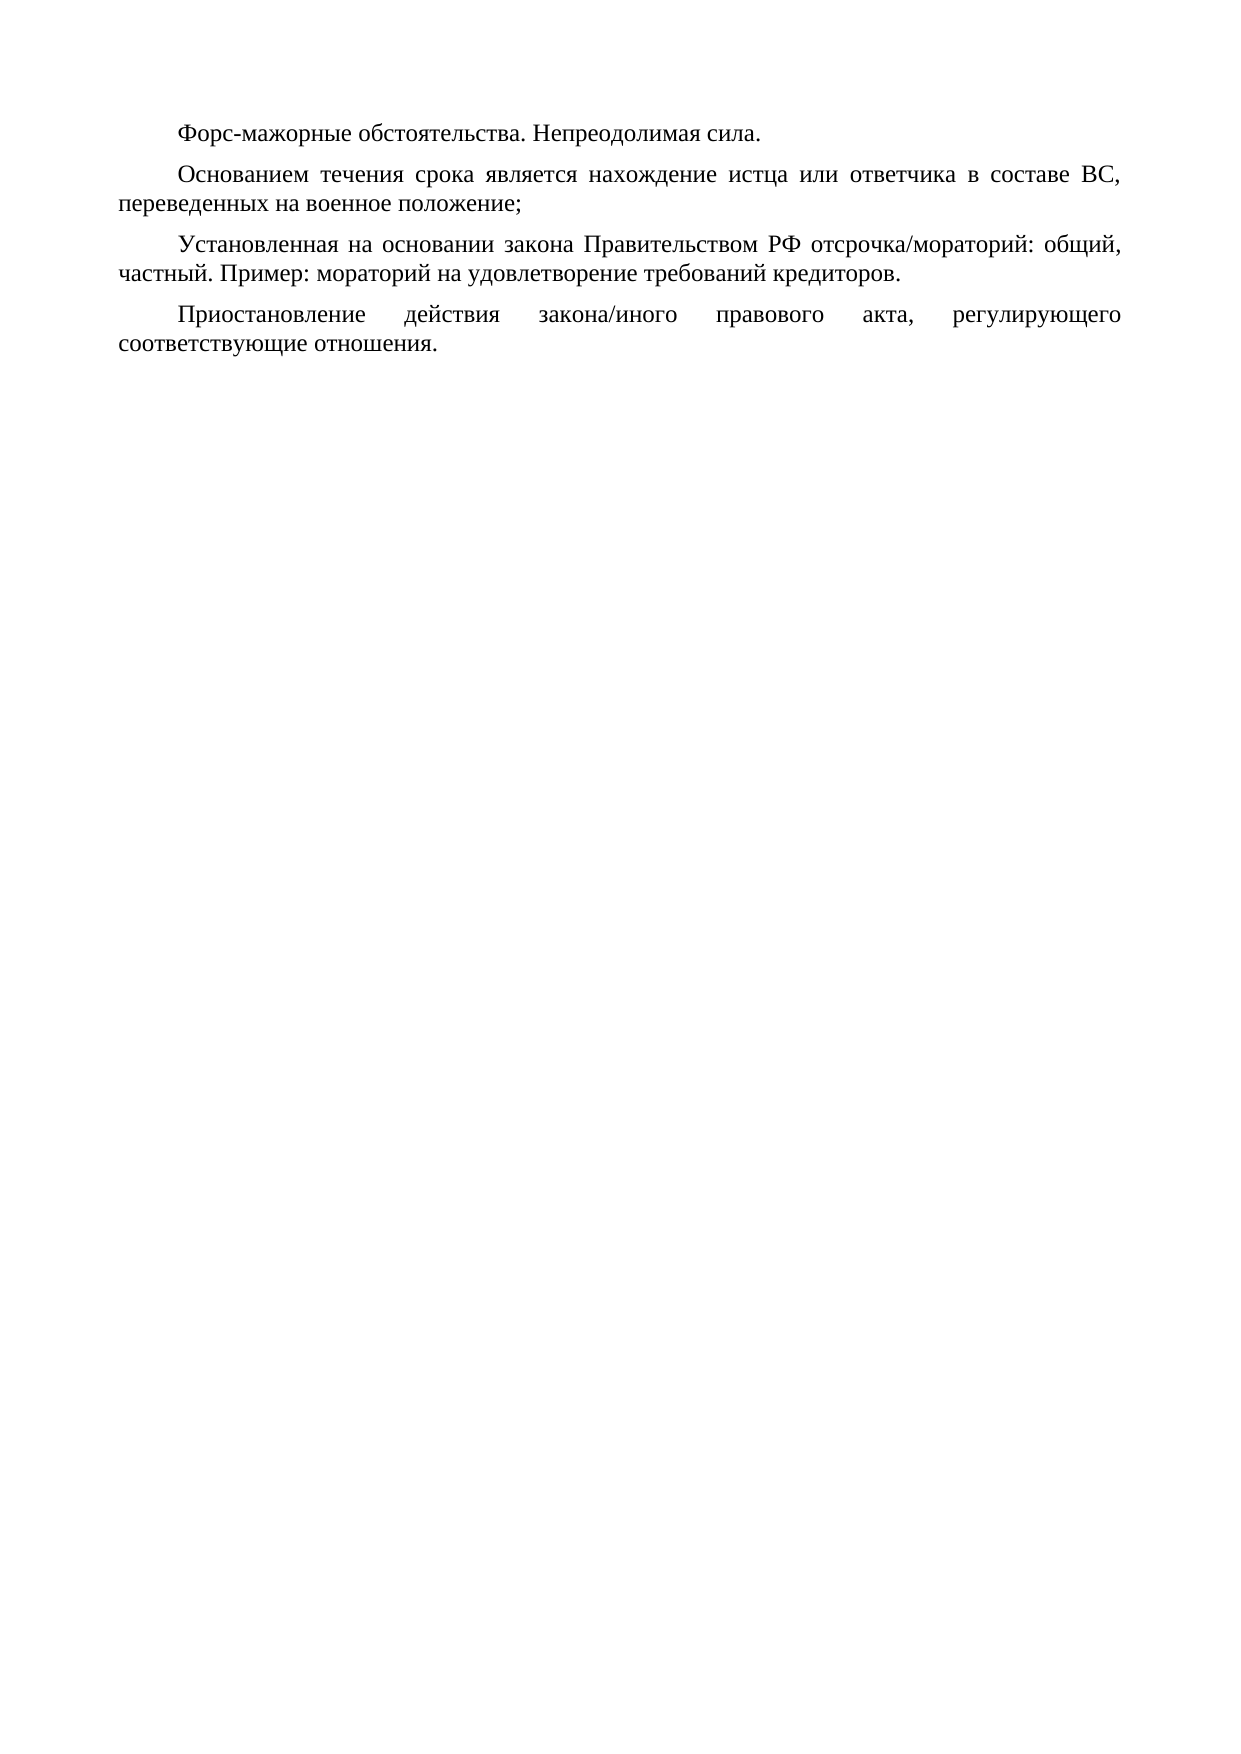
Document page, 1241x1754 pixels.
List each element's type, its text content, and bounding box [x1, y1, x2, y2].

text Форс-мажорные обстоятельства. Непреодолимая сила. [118, 118, 1122, 147]
text Основанием течения срока является нахождение истца или ответчика в составе ВС, переведенных на военное положение; [118, 159, 1122, 217]
text Установленная на основании закона Правительством РФ отсрочка/мораторий: общий, частный. Пример: мораторий на удовлетворение требований кредиторов. [118, 229, 1122, 287]
text Приостановление действия закона/иного правового акта, регулирующего соответствующие отношения. [118, 299, 1122, 357]
